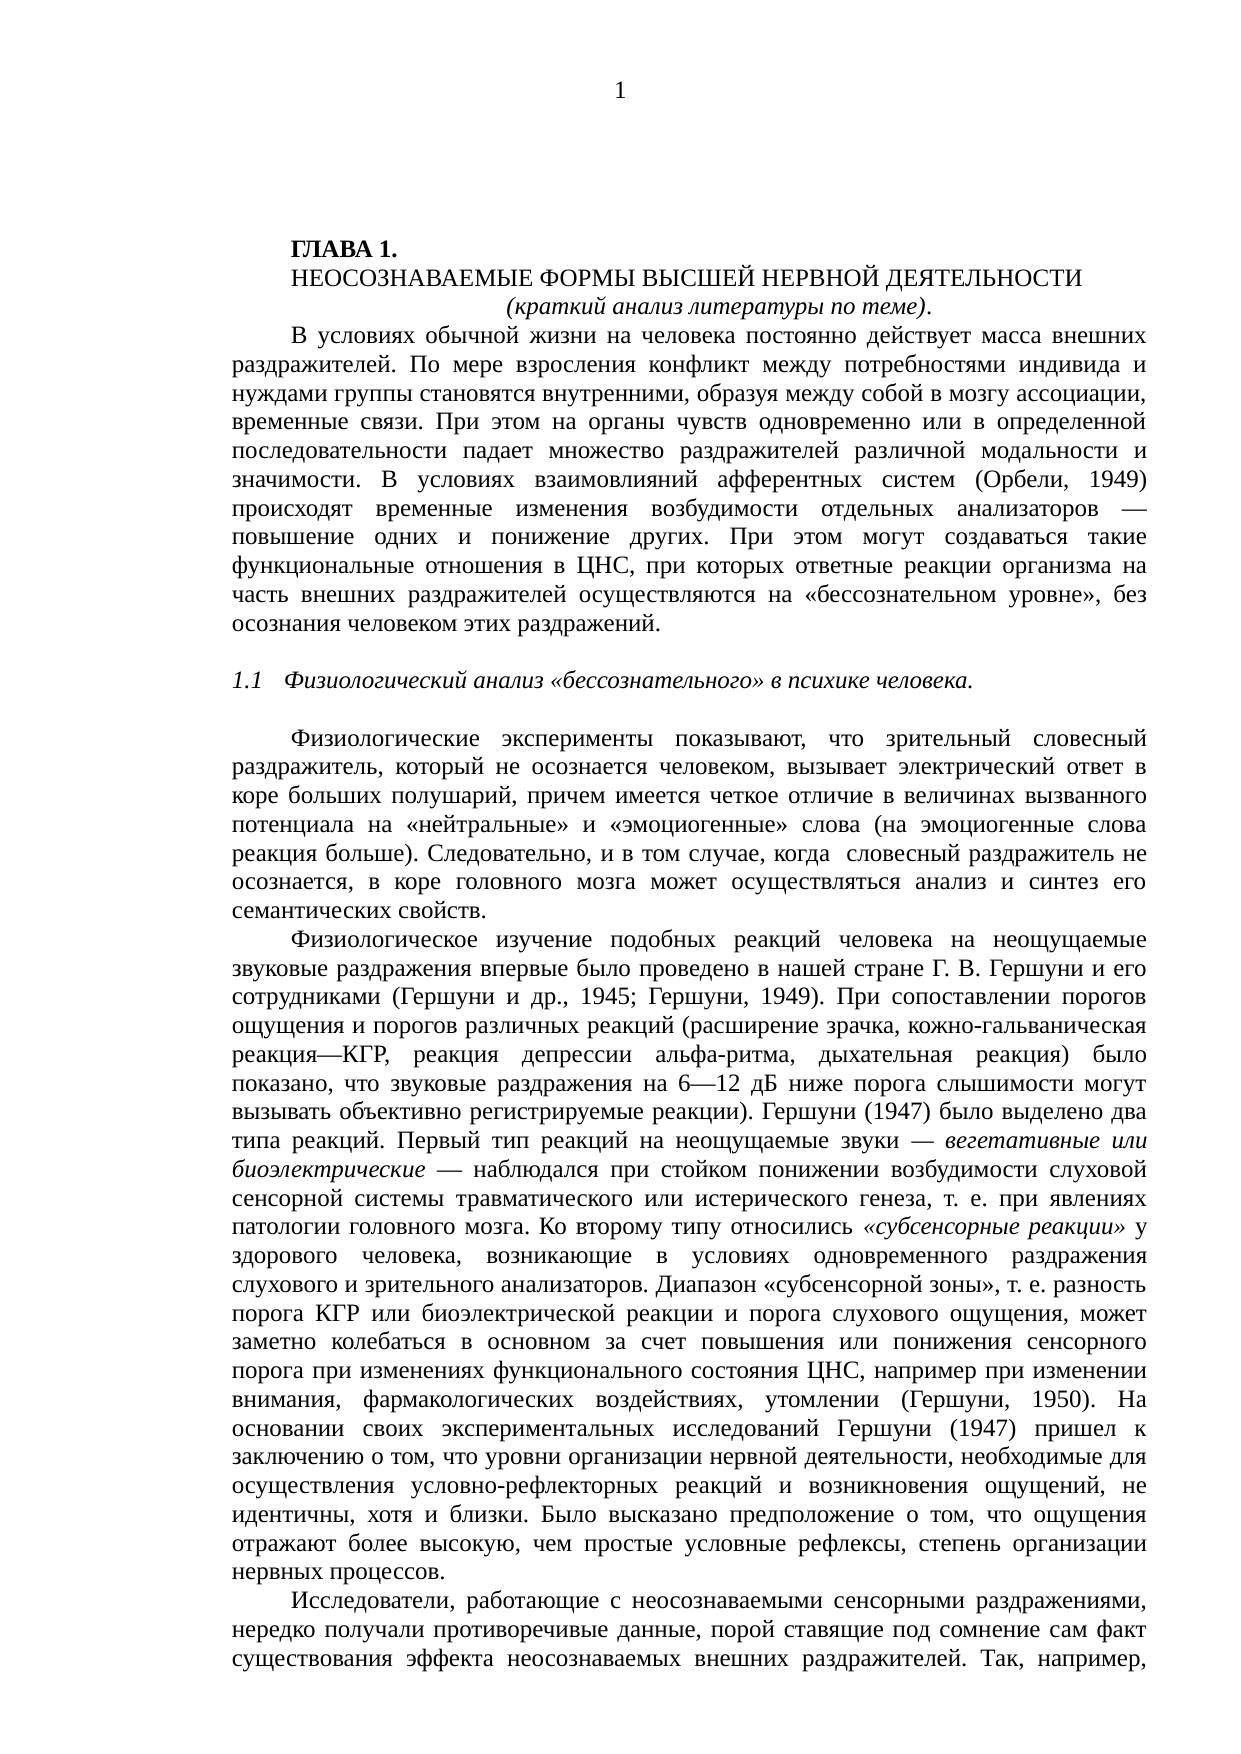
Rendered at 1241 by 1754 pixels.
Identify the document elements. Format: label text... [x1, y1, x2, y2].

text Физиологические эксперименты показывают, что зрительный словесный раздражитель, который не осознается человеком, вызывает электрический ответ в коре больших полушарий, причем имеется четкое отличие в величинах вызванного потенциала на «нейтральные» и «эмоциогенные» слова (на эмоциогенные слова реакция больше). Следовательно, и в том случае, когда словесный раздражитель не осознается, в коре головного мозга может осуществляться анализ и синтез его семантических свойств. [232, 723, 1148, 924]
list Физиологический анализ «бессознательного» в психике человека. [232, 665, 1148, 694]
text НЕОСОЗНАВАЕМЫЕ ФОРМЫ ВЫСШЕЙ НЕРВНОЙ ДЕЯТЕЛЬНОСТИ [232, 263, 1148, 291]
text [232, 1585, 1148, 1671]
text В условиях обычной жизни на человека постоянно действует масса внешних раздражителей. По мере взросления конфликт между потребностями индивида и нуждами группы становятся внутренними, образуя между собой в мозгу ассоциации, временные связи. При этом на органы чувств одновременно или в определенной последовательности падает множество раздражителей различной модальности и значимости. В условиях взаимовлияний афферентных систем (Орбели, 1949) происходят временные изменения возбудимости отдельных анализаторов — повышение одних и понижение других. При этом могут создаваться такие функциональные отношения в ЦНС, при которых ответные реакции организма на часть внешних раздражителей осуществляются на «бессознательном уровне», без осознания человеком этих раздражений. [232, 320, 1148, 636]
text ГЛАВА 1. [232, 234, 1148, 263]
text Физиологическое изучение подобных реакций человека на неощущаемые звуковые раздражения впервые было проведено в нашей стране Г. В. Гершуни и его сотрудниками (Гершуни и др., 1945; Гершуни, 1949). При сопоставлении порогов ощущения и порогов различных реакций (расширение зрачка, кожно-гальваническая реакция—КГР, реакция депрессии альфа-ритма, дыхательная реакция) было показано, что звуковые раздражения на 6—12 дБ ниже порога слышимости могут вызывать объективно регистрируемые реакции). Гершуни (1947) было выделено два типа реакций. Первый тип реакций на неощущаемые звуки — вегетативные или биоэлектрические — наблюдался при стойком понижении возбудимости слуховой сенсорной системы травматического или истерического генеза, т. е. при явлениях патологии головного мозга. Ко второму типу относились «субсенсорные реакции» у здорового человека, возникающие в условиях одновременного раздражения слухового и зрительного анализаторов. Диапазон «субсенсорной зоны», т. е. разность порога КГР или биоэлектрической реакции и порога слухового ощущения, может заметно колебаться в основном за счет повышения или понижения сенсорного порога при изменениях функционального состояния ЦНС, например при изменении внимания, фармакологических воздействиях, утомлении (Гершуни, 1950). На основании своих экспериментальных исследований Гершуни (1947) пришел к заключению о том, что уровни организации нервной деятельности, необходимые для осуществления условно-рефлекторных реакций и возникновения ощущений, не идентичны, хотя и близки. Было высказано предположение о том, что ощущения отражают более высокую, чем простые условные рефлексы, степень организации нервных процессов. [232, 924, 1148, 1585]
text (краткий анализ литературы по теме). [232, 291, 1148, 320]
